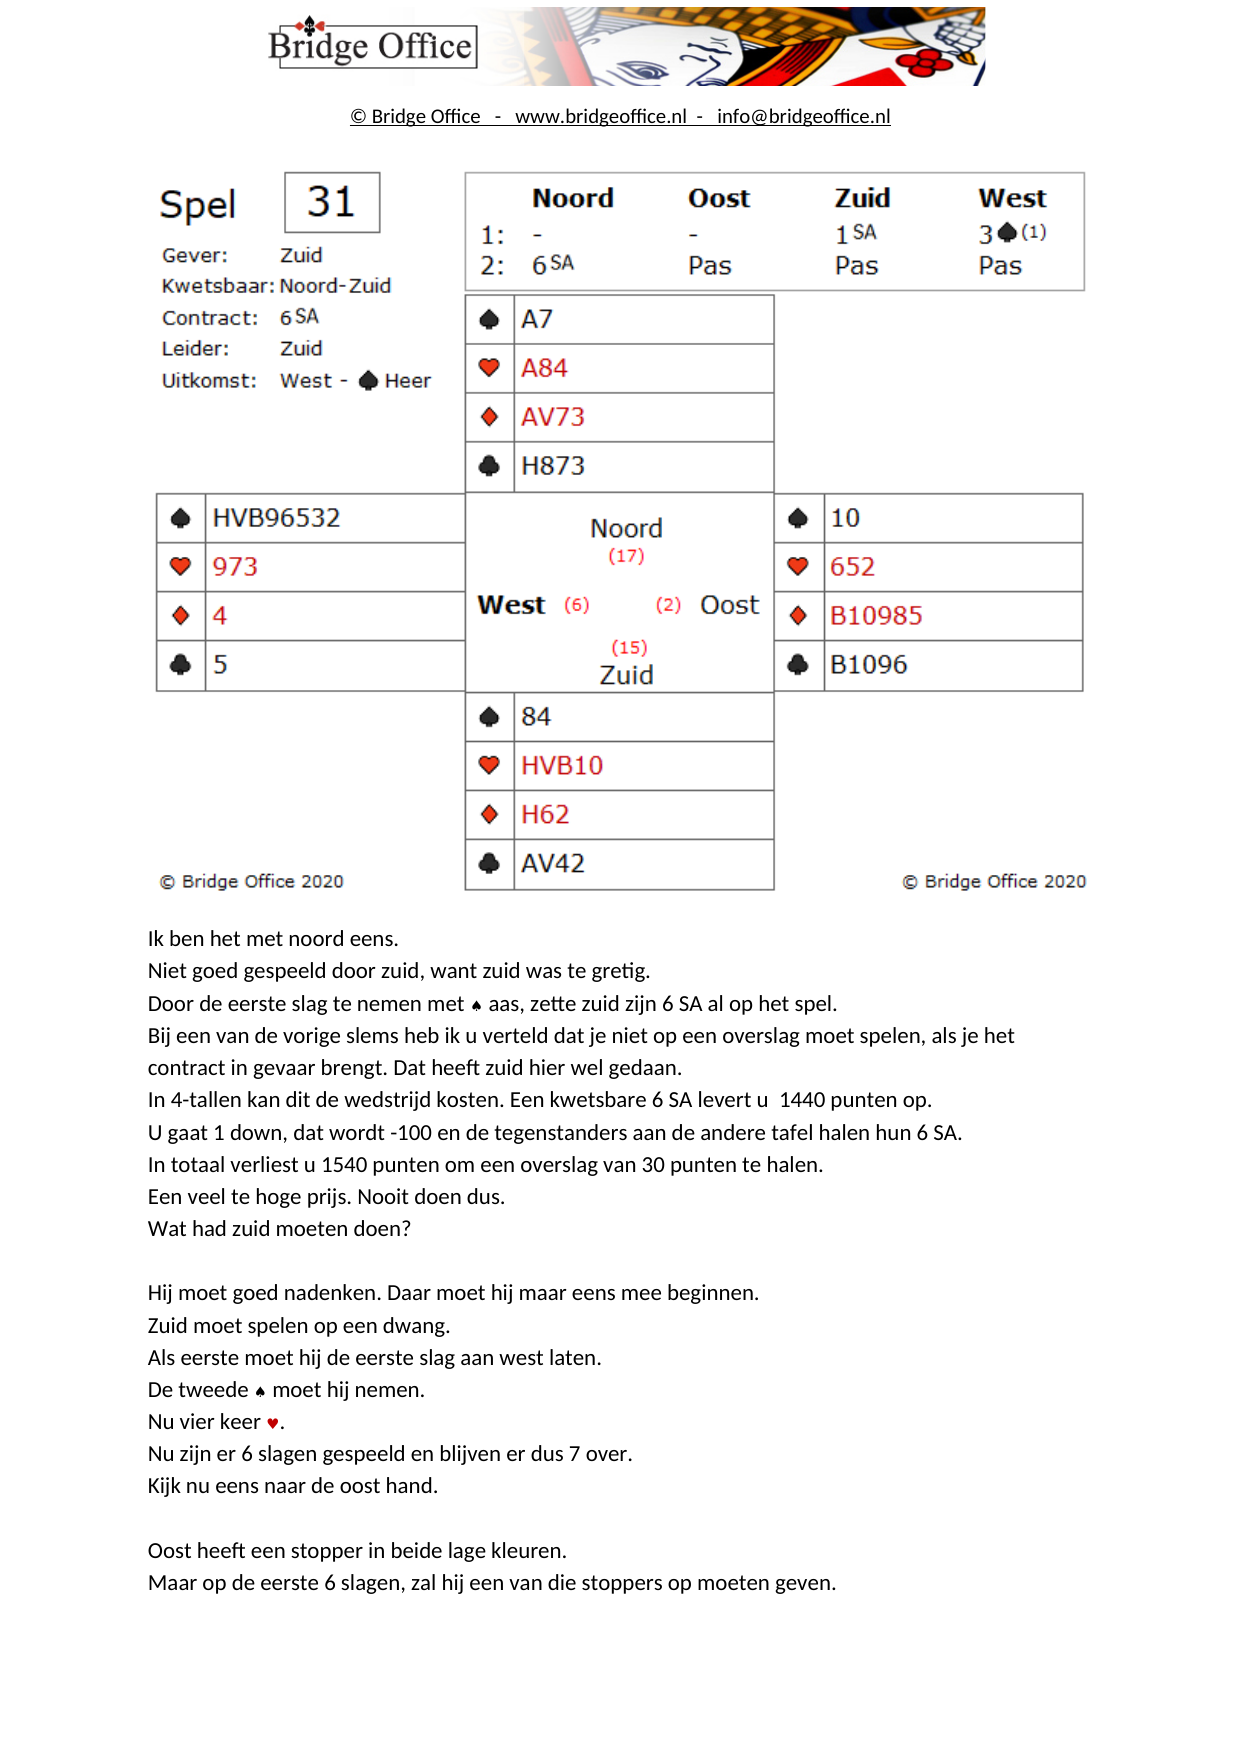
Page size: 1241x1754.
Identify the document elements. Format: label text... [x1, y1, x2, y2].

text Zuid moet spelen op een dwang. [148, 1311, 1093, 1339]
text Door de eerste slag te nemen met ♠ aas, zette zuid zijn 6 SA al op het spel. [148, 989, 1093, 1017]
text Wat had zuid moeten doen? [148, 1214, 1093, 1242]
text In totaal verliest u 1540 punten om een overslag van 30 punten te halen. [148, 1150, 1093, 1178]
text De tweede ♠ moet hij nemen. [148, 1375, 1093, 1403]
text Een veel te hoge prijs. Nooit doen dus. [148, 1182, 1093, 1210]
text Ik ben het met noord eens. [148, 924, 1093, 952]
text Kijk nu eens naar de oost hand. [148, 1472, 1093, 1500]
text Nu zijn er 6 slagen gespeeld en blijven er dus 7 over. [148, 1439, 1093, 1467]
picture [241, 7, 985, 85]
text Als eerste moet hij de eerste slag aan west laten. [148, 1343, 1093, 1371]
text In 4-tallen kan dit de wedstrijd kosten. Een kwetsbare 6 SA levert u 1440 punten op. [148, 1085, 1093, 1113]
text Bij een van de vorige slems heb ik u verteld dat je niet op een overslag moet spelen, als je het contract in gevaar brengt. Dat heeft zuid hier wel gedaan. [148, 1021, 1093, 1081]
text Oost heeft een stopper in beide lage kleuren. [148, 1536, 1093, 1564]
text Nu vier keer ♥. [148, 1407, 1093, 1435]
text Niet goed gespeeld door zuid, want zuid was te gretig. [148, 957, 1093, 985]
picture [147, 160, 1093, 900]
text Hij moet goed nadenken. Daar moet hij maar eens mee beginnen. [148, 1278, 1093, 1307]
text U gaat 1 down, dat wordt -100 en de tegenstanders aan de andere tafel halen hun 6 SA. [148, 1118, 1093, 1146]
text Maar op de eerste 6 slagen, zal hij een van die stoppers op moeten geven. [148, 1568, 1093, 1596]
